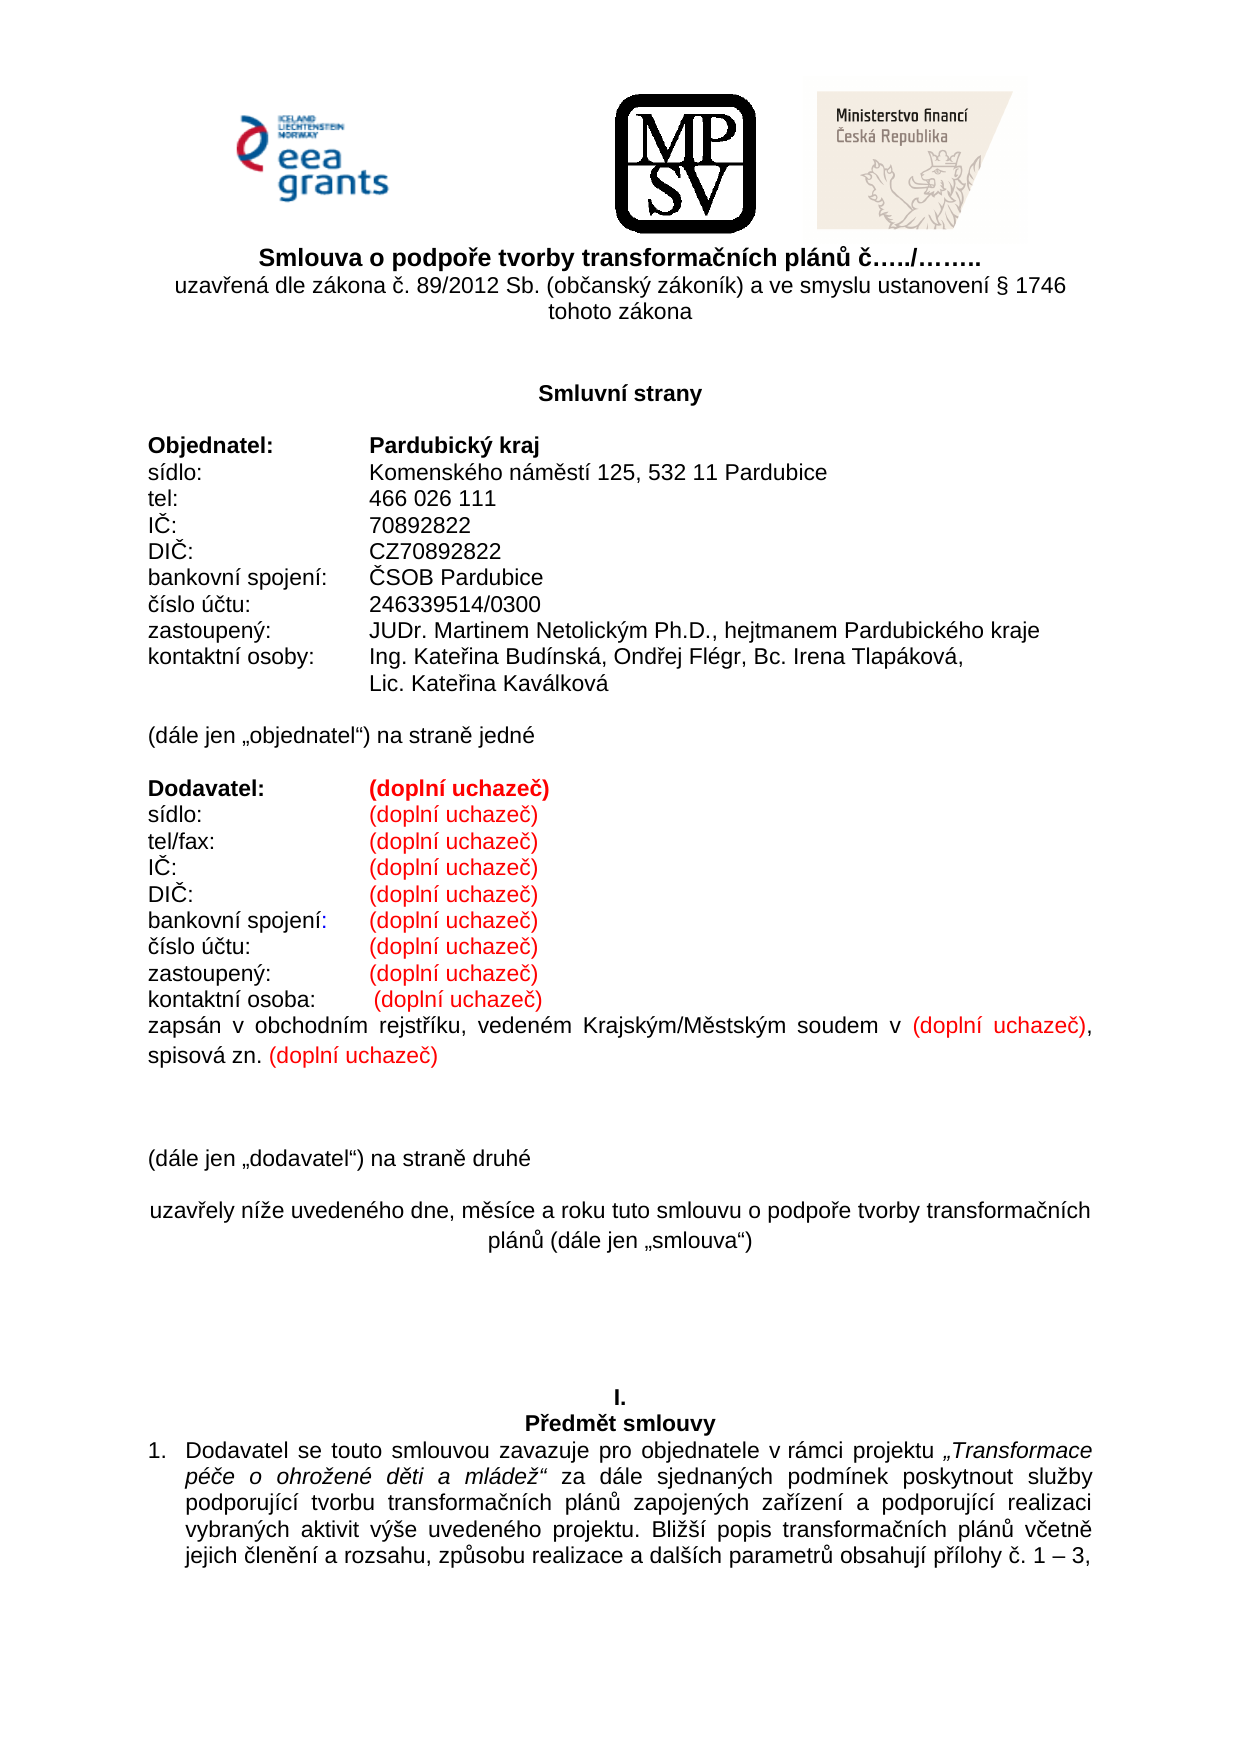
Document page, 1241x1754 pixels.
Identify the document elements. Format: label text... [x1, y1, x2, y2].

text zastoupený: (doplní uchazeč) [148, 959, 1093, 986]
text DIČ: (doplní uchazeč) [148, 881, 1093, 907]
text Smluvní strany [148, 380, 1093, 406]
text sídlo: (doplní uchazeč) [148, 801, 1093, 828]
text uzavřená dle zákona č. 89/2012 Sb. (občanský zákoník) a ve smyslu ustanovení § 1746 tohoto zákona [148, 272, 1093, 325]
text kontaktní osoby: Ing. Kateřina Budínská, Ondřej Flégr, Bc. Irena Tlapáková, [148, 643, 1093, 670]
text I. [148, 1384, 1093, 1410]
text Dodavatel: (doplní uchazeč) [148, 775, 1093, 801]
text IČ: (doplní uchazeč) [148, 854, 1093, 881]
text uzavřely níže uvedeného dne, měsíce a roku tuto smlouvu o podpoře tvorby transformačních plánů (dále jen „smlouva“) [148, 1197, 1093, 1254]
text Objednatel: Pardubický kraj [148, 432, 1093, 459]
picture [802, 76, 1028, 244]
text tel/fax: (doplní uchazeč) [148, 828, 1093, 854]
picture [212, 73, 413, 244]
text IČ: 70892822 [148, 512, 1093, 538]
text kontaktní osoba: (doplní uchazeč) [148, 986, 1093, 1012]
text bankovní spojení: ČSOB Pardubice [148, 564, 1093, 591]
text (dále jen „dodavatel“) na straně druhé [148, 1144, 1093, 1171]
text číslo účtu: (doplní uchazeč) [148, 933, 1093, 959]
text Lic. Kateřina Kaválková [295, 670, 1093, 696]
picture [601, 85, 769, 244]
text číslo účtu: 246339514/0300 [148, 591, 1093, 617]
subtitle Smlouva o podpoře tvorby transformačních plánů č…../…….. [148, 243, 1093, 272]
text sídlo: Komenského náměstí 125, 532 11 Pardubice [148, 459, 1093, 485]
text tel: 466 026 111 [148, 485, 1093, 512]
text zapsán v obchodním rejstříku, vedeném Krajským/Městským soudem v (doplní uchazeč), spisová zn. (doplní uchazeč) [148, 1012, 1093, 1069]
text bankovní spojení: (doplní uchazeč) [148, 907, 1093, 933]
text (dále jen „objednatel“) na straně jedné [148, 722, 1093, 749]
text Předmět smlouvy [148, 1410, 1093, 1437]
text DIČ: CZ70892822 [148, 538, 1093, 564]
text zastoupený: JUDr. Martinem Netolickým Ph.D., hejtmanem Pardubického kraje [148, 617, 1093, 643]
